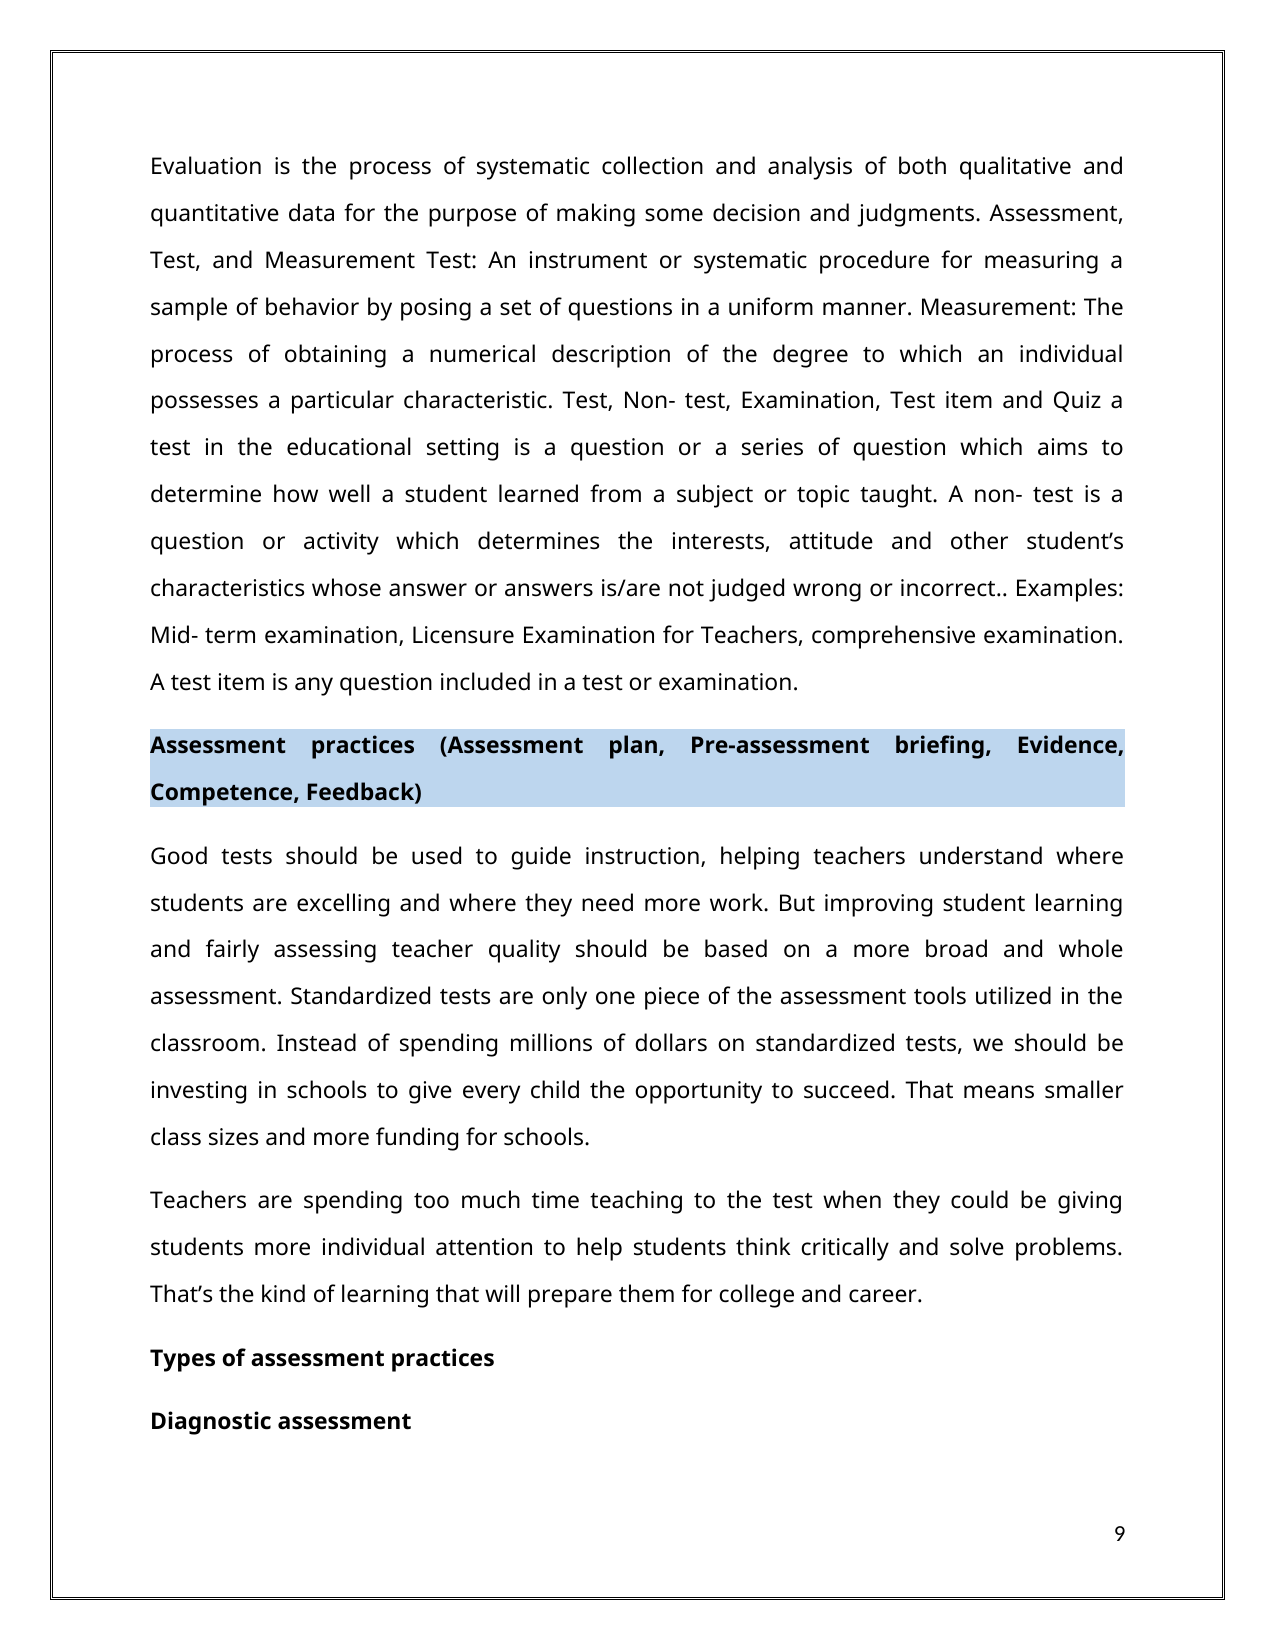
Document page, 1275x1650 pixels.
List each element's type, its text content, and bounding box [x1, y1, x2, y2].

text Types of assessment practices [150, 1342, 1125, 1373]
text Assessment practices (Assessment plan, Pre-assessment briefing, Evidence, Competence, Feedback) [150, 729, 1125, 807]
text Good tests should be used to guide instruction, helping teachers understand where students are excelling and where they need more work. But improving student learning and fairly assessing teacher quality should be based on a more broad and whole assessment. Standardized tests are only one piece of the assessment tools utilized in the classroom. Instead of spending millions of dollars on standardized tests, we should be investing in schools to give every child the opportunity to succeed. That means smaller class sizes and more funding for schools. [150, 839, 1125, 1152]
text Evaluation is the process of systematic collection and analysis of both qualitative and quantitative data for the purpose of making some decision and judgments. Assessment, Test, and Measurement Test: An instrument or systematic procedure for measuring a sample of behavior by posing a set of questions in a uniform manner. Measurement: The process of obtaining a numerical description of the degree to which an individual possesses a particular characteristic. Test, Non- test, Examination, Test item and Quiz a test in the educational setting is a question or a series of question which aims to determine how well a student learned from a subject or topic taught. A non- test is a question or activity which determines the interests, attitude and other student’s characteristics whose answer or answers is/are not judged wrong or incorrect.. Examples: Mid- term examination, Licensure Examination for Teachers, comprehensive examination. A test item is any question included in a test or examination. [150, 150, 1125, 697]
text Diagnostic assessment [150, 1405, 1125, 1436]
text Teachers are spending too much time teaching to the test when they could be giving students more individual attention to help students think critically and solve problems. That’s the kind of learning that will prepare them for college and career. [150, 1184, 1125, 1309]
